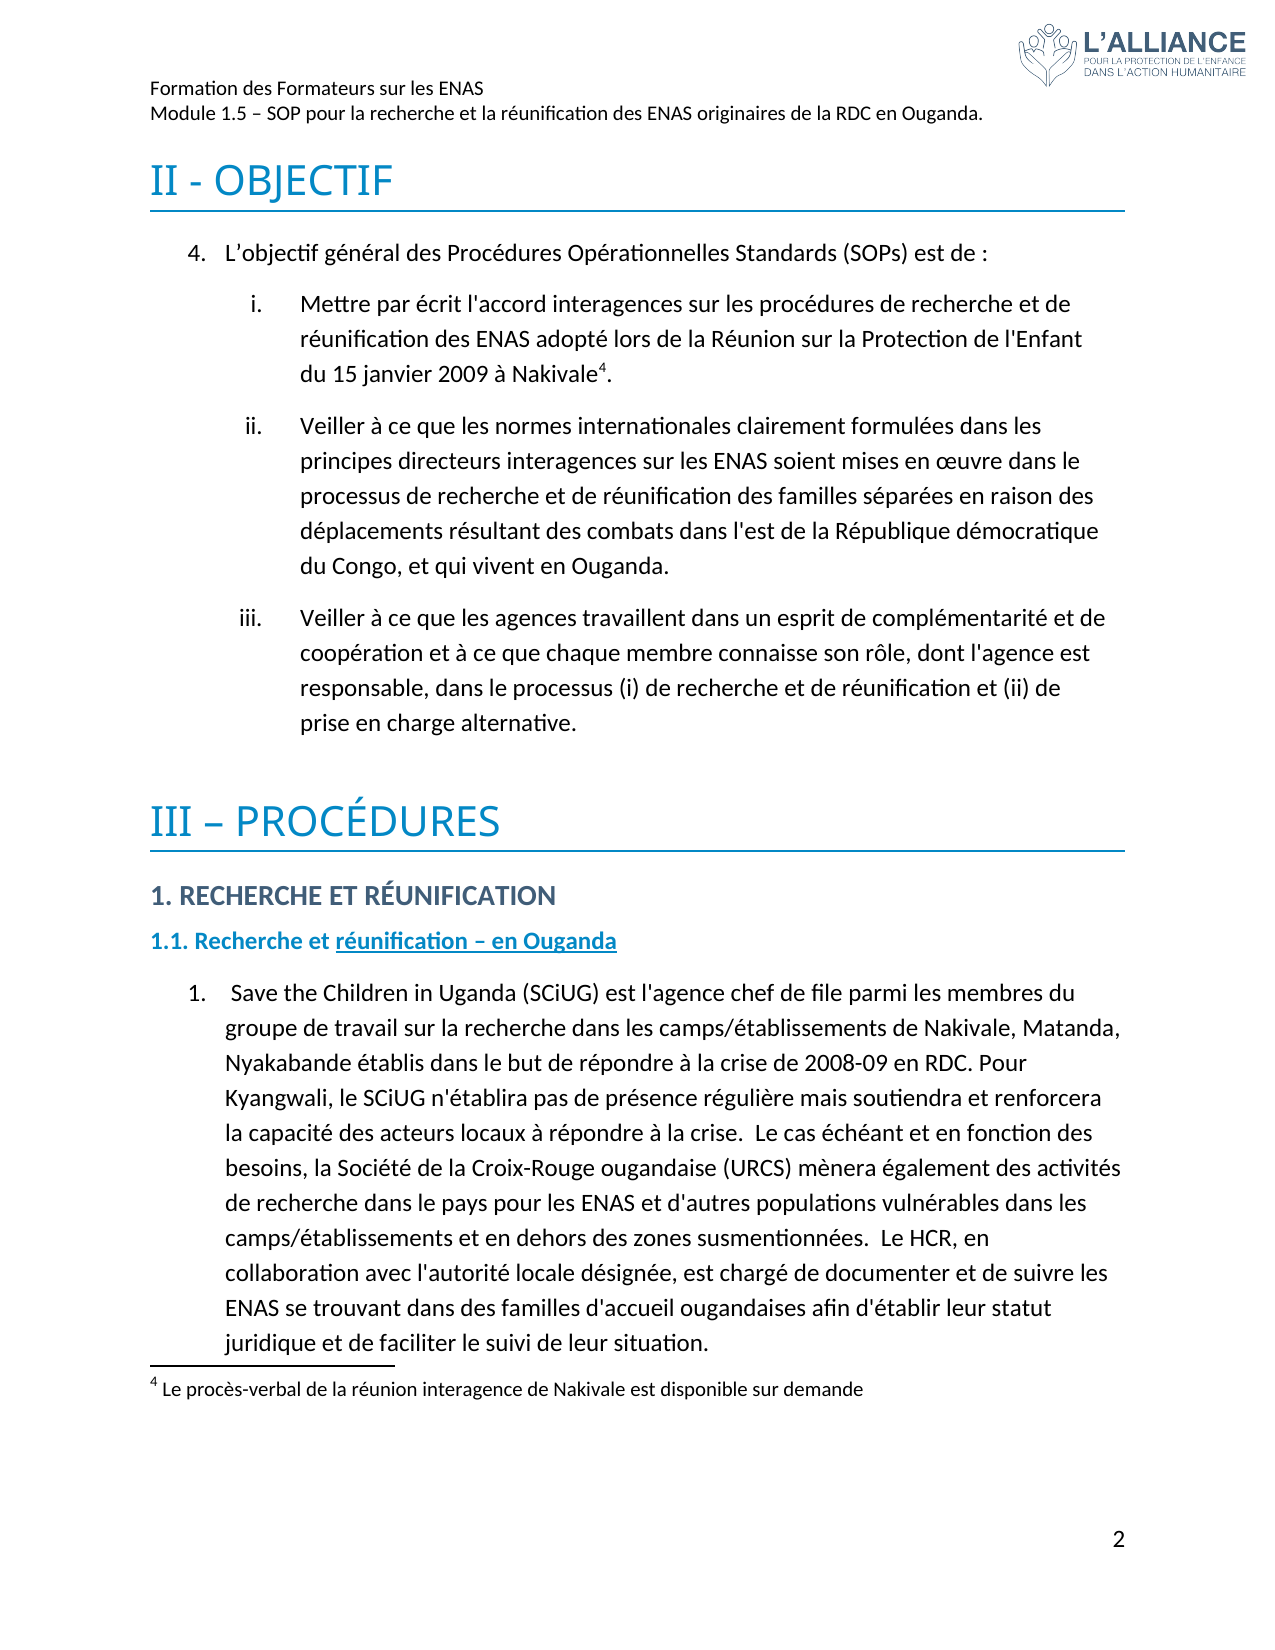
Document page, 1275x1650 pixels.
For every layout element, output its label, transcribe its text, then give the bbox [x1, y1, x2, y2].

text 1.1. Recherche et réunification – en Ouganda [150, 925, 1110, 956]
list L’objectif général des Procédures Opérationnelles Standards (SOPs) est de : [187, 237, 1110, 267]
list Save the Children in Uganda (SCiUG) est l'agence chef de file parmi les membres du groupe de travail sur la recherche dans les camps/établissements de Nakivale, Matanda, Nyakabande établis dans le but de répondre à la crise de 2008-09 en RDC. Pour Kyangwali, le SCiUG n'établira pas de présence régulière mais soutiendra et renforcera la capacité des acteurs locaux à répondre à la crise. Le cas échéant et en fonction des besoins, la Société de la Croix-Rouge ougandaise (URCS) mènera également des activités de recherche dans le pays pour les ENAS et d'autres populations vulnérables dans les camps/établissements et en dehors des zones susmentionnées. Le HCR, en collaboration avec l'autorité locale désignée, est chargé de documenter et de suivre les ENAS se trouvant dans des familles d'accueil ougandaises afin d'établir leur statut juridique et de faciliter le suivi de leur situation. [187, 977, 1125, 1357]
subtitle III – PROCÉDURES [150, 792, 1125, 850]
list Mettre par écrit l'accord interagences sur les procédures de recherche et de réunification des ENAS adopté lors de la Réunion sur la Protection de l'Enfant du 15 janvier 2009 à Nakivale. [262, 288, 1110, 389]
list Veiller à ce que les normes internationales clairement formulées dans les principes directeurs interagences sur les ENAS soient mises en œuvre dans le processus de recherche et de réunification des familles séparées en raison des déplacements résultant des combats dans l'est de la République démocratique du Congo, et qui vivent en Ouganda. [262, 410, 1110, 581]
picture [994, 1, 1273, 108]
subtitle II - OBJECTIF [150, 151, 1125, 210]
subtitle 1. RECHERCHE ET RÉUNIFICATION [150, 877, 1125, 913]
list Veiller à ce que les agences travaillent dans un esprit de complémentarité et de coopération et à ce que chaque membre connaisse son rôle, dont l'agence est responsable, dans le processus (i) de recherche et de réunification et (ii) de prise en charge alternative. [262, 602, 1110, 737]
